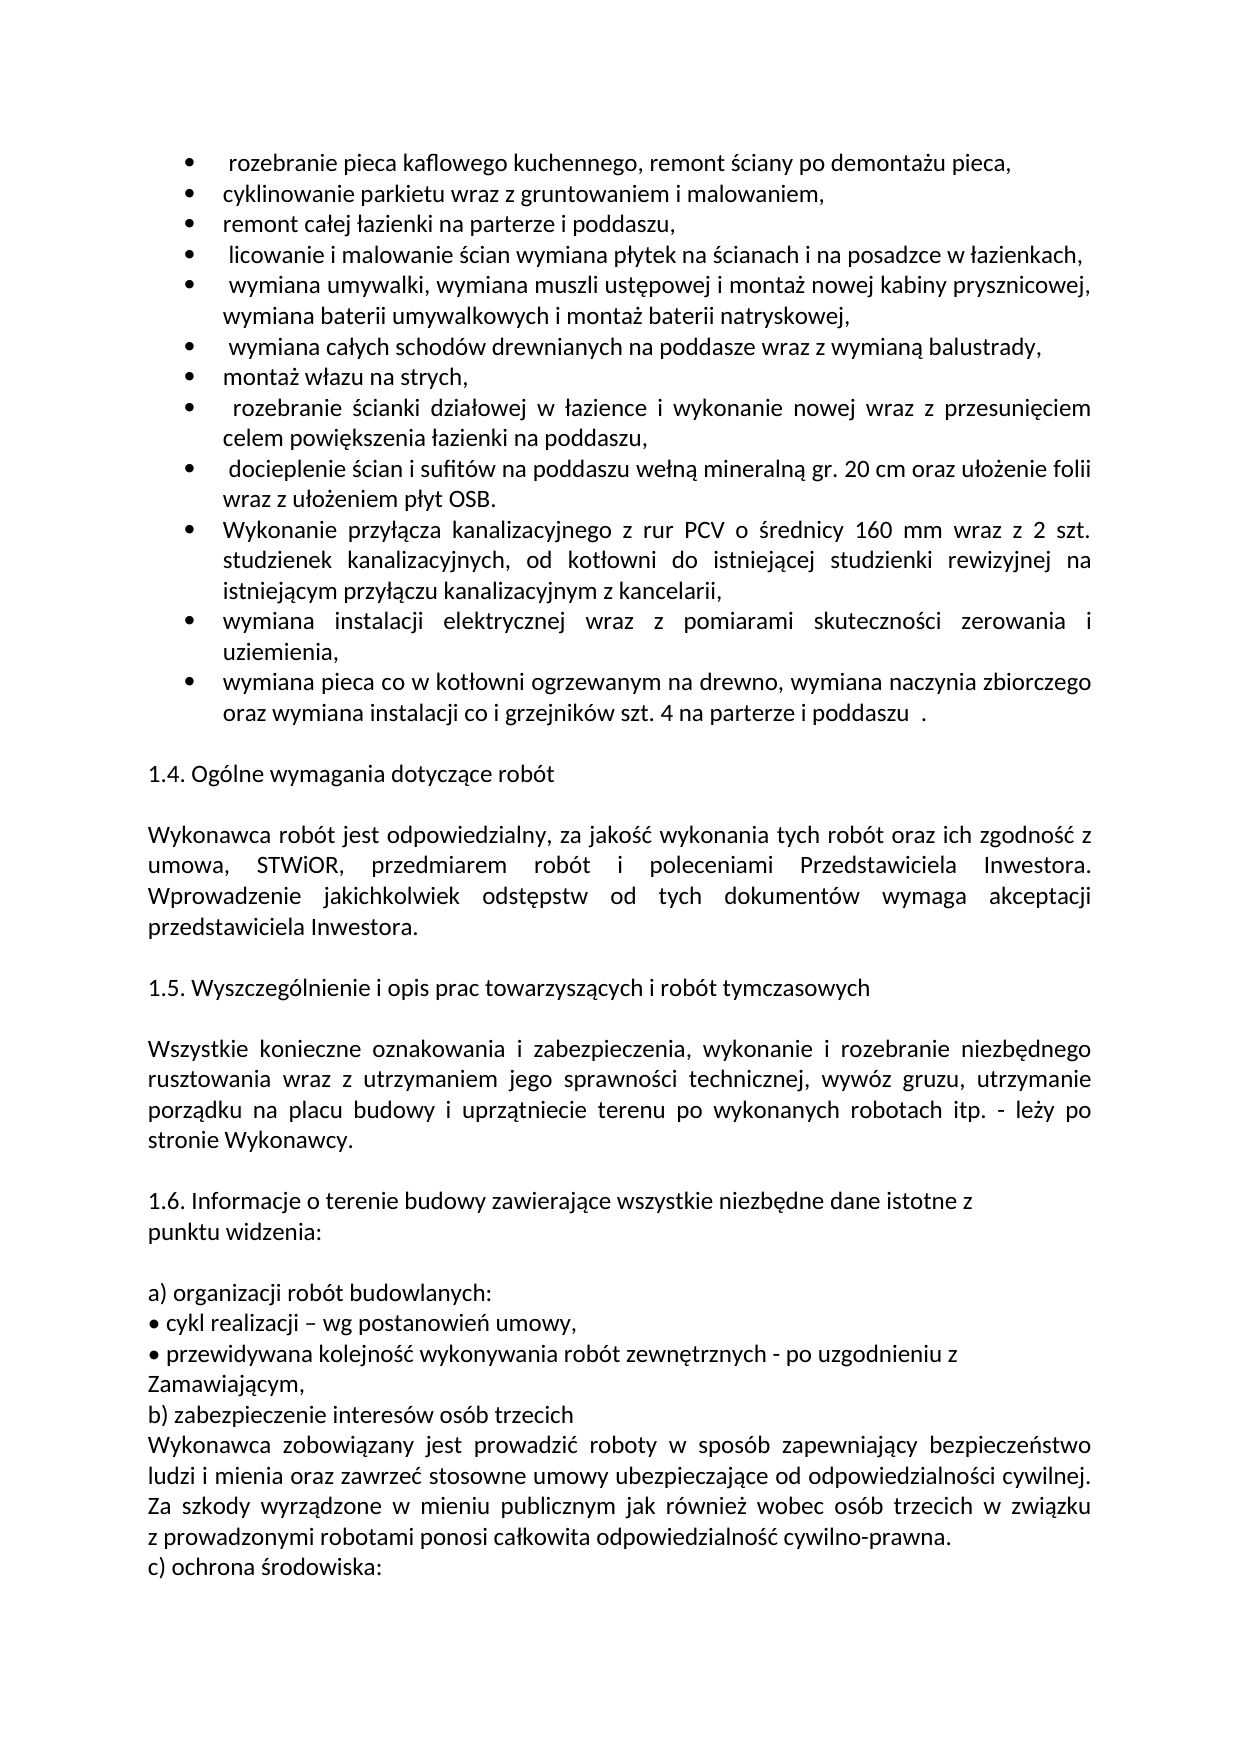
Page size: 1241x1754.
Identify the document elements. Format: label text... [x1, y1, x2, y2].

list licowanie i malowanie ścian wymiana płytek na ścianach i na posadzce w łazienkach, [185, 239, 1093, 270]
list rozebranie ścianki działowej w łazience i wykonanie nowej wraz z przesunięciem celem powiększenia łazienki na poddaszu, [185, 392, 1093, 453]
list rozebranie pieca kaflowego kuchennego, remont ściany po demontażu pieca, [185, 148, 1093, 178]
text • cykl realizacji – wg postanowień umowy, [148, 1307, 1093, 1338]
text 1.5. Wyszczególnienie i opis prac towarzyszących i robót tymczasowych [148, 972, 1093, 1002]
list docieplenie ścian i sufitów na poddaszu wełną mineralną gr. 20 cm oraz ułożenie folii wraz z ułożeniem płyt OSB. [185, 453, 1093, 514]
text Wszystkie konieczne oznakowania i zabezpieczenia, wykonanie i rozebranie niezbędnego rusztowania wraz z utrzymaniem jego sprawności technicznej, wywóz gruzu, utrzymanie porządku na placu budowy i uprzątniecie terenu po wykonanych robotach itp. - leży po stronie Wykonawcy. [148, 1033, 1093, 1155]
list wymiana umywalki, wymiana muszli ustępowej i montaż nowej kabiny prysznicowej, wymiana baterii umywalkowych i montaż baterii natryskowej, [185, 270, 1093, 331]
text • przewidywana kolejność wykonywania robót zewnętrznych - po uzgodnieniu z Zamawiającym, [148, 1338, 1093, 1399]
list montaż włazu na strych, [185, 361, 1093, 392]
list remont całej łazienki na parterze i poddaszu, [185, 209, 1093, 239]
text b) zabezpieczenie interesów osób trzecich [148, 1399, 1093, 1429]
text c) ochrona środowiska: [148, 1552, 1093, 1582]
text 1.6. Informacje o terenie budowy zawierające wszystkie niezbędne dane istotne z [148, 1185, 1093, 1216]
list cyklinowanie parkietu wraz z gruntowaniem i malowaniem, [185, 178, 1093, 209]
text Wykonawca robót jest odpowiedzialny, za jakość wykonania tych robót oraz ich zgodność z umowa, STWiOR, przedmiarem robót i poleceniami Przedstawiciela Inwestora. Wprowadzenie jakichkolwiek odstępstw od tych dokumentów wymaga akceptacji przedstawiciela Inwestora. [148, 819, 1093, 941]
text Wykonawca zobowiązany jest prowadzić roboty w sposób zapewniający bezpieczeństwo ludzi i mienia oraz zawrzeć stosowne umowy ubezpieczające od odpowiedzialności cywilnej. Za szkody wyrządzone w mieniu publicznym jak również wobec osób trzecich w związku z prowadzonymi robotami ponosi całkowita odpowiedzialność cywilno-prawna. [148, 1429, 1093, 1552]
list wymiana całych schodów drewnianych na poddasze wraz z wymianą balustrady, [185, 331, 1093, 361]
text a) organizacji robót budowlanych: [148, 1277, 1093, 1307]
text punktu widzenia: [148, 1216, 1093, 1246]
list Wykonanie przyłącza kanalizacyjnego z rur PCV o średnicy 160 mm wraz z 2 szt. studzienek kanalizacyjnych, od kotłowni do istniejącej studzienki rewizyjnej na istniejącym przyłączu kanalizacyjnym z kancelarii, [185, 514, 1093, 605]
text 1.4. Ogólne wymagania dotyczące robót [148, 758, 1093, 788]
list wymiana pieca co w kotłowni ogrzewanym na drewno, wymiana naczynia zbiorczego oraz wymiana instalacji co i grzejników szt. 4 na parterze i poddaszu . [185, 666, 1093, 727]
list wymiana instalacji elektrycznej wraz z pomiarami skuteczności zerowania i uziemienia, [185, 605, 1093, 666]
